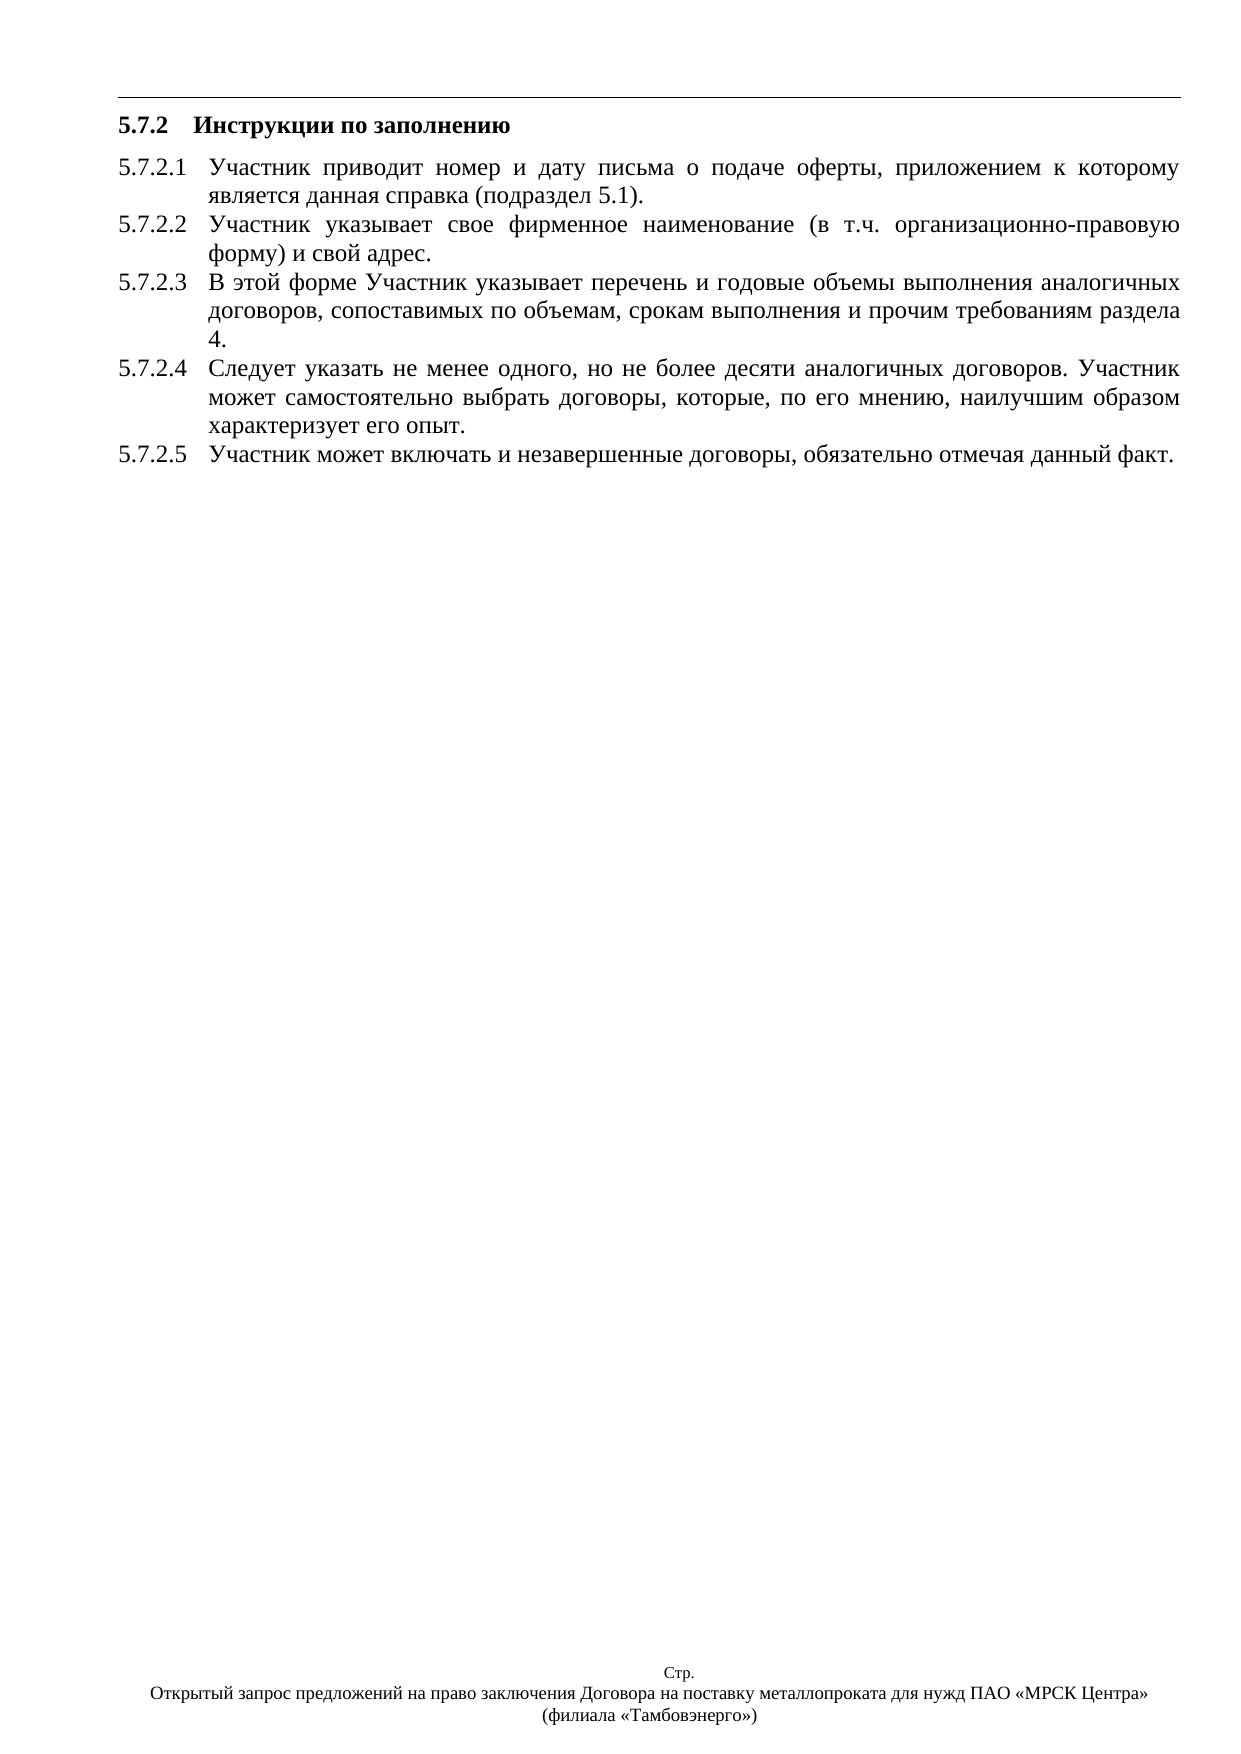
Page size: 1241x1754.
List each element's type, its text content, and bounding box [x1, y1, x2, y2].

list Участник указывает свое фирменное наименование (в т.ч. организационно-правовую форму) и свой адрес. [118, 209, 1181, 267]
list Следует указать не менее одного, но не более десяти аналогичных договоров. Участник может самостоятельно выбрать договоры, которые, по его мнению, наилучшим образом характеризует его опыт. [118, 353, 1181, 439]
list Участник приводит номер и дату письма о подаче оферты, приложением к которому является данная справка (подраздел 5.1). [118, 152, 1181, 209]
subtitle Инструкции по заполнению [118, 111, 1181, 139]
list Участник может включать и незавершенные договоры, обязательно отмечая данный факт. [118, 439, 1181, 468]
list В этой форме Участник указывает перечень и годовые объемы выполнения аналогичных договоров, сопоставимых по объемам, срокам выполнения и прочим требованиям раздела 4. [118, 267, 1181, 353]
